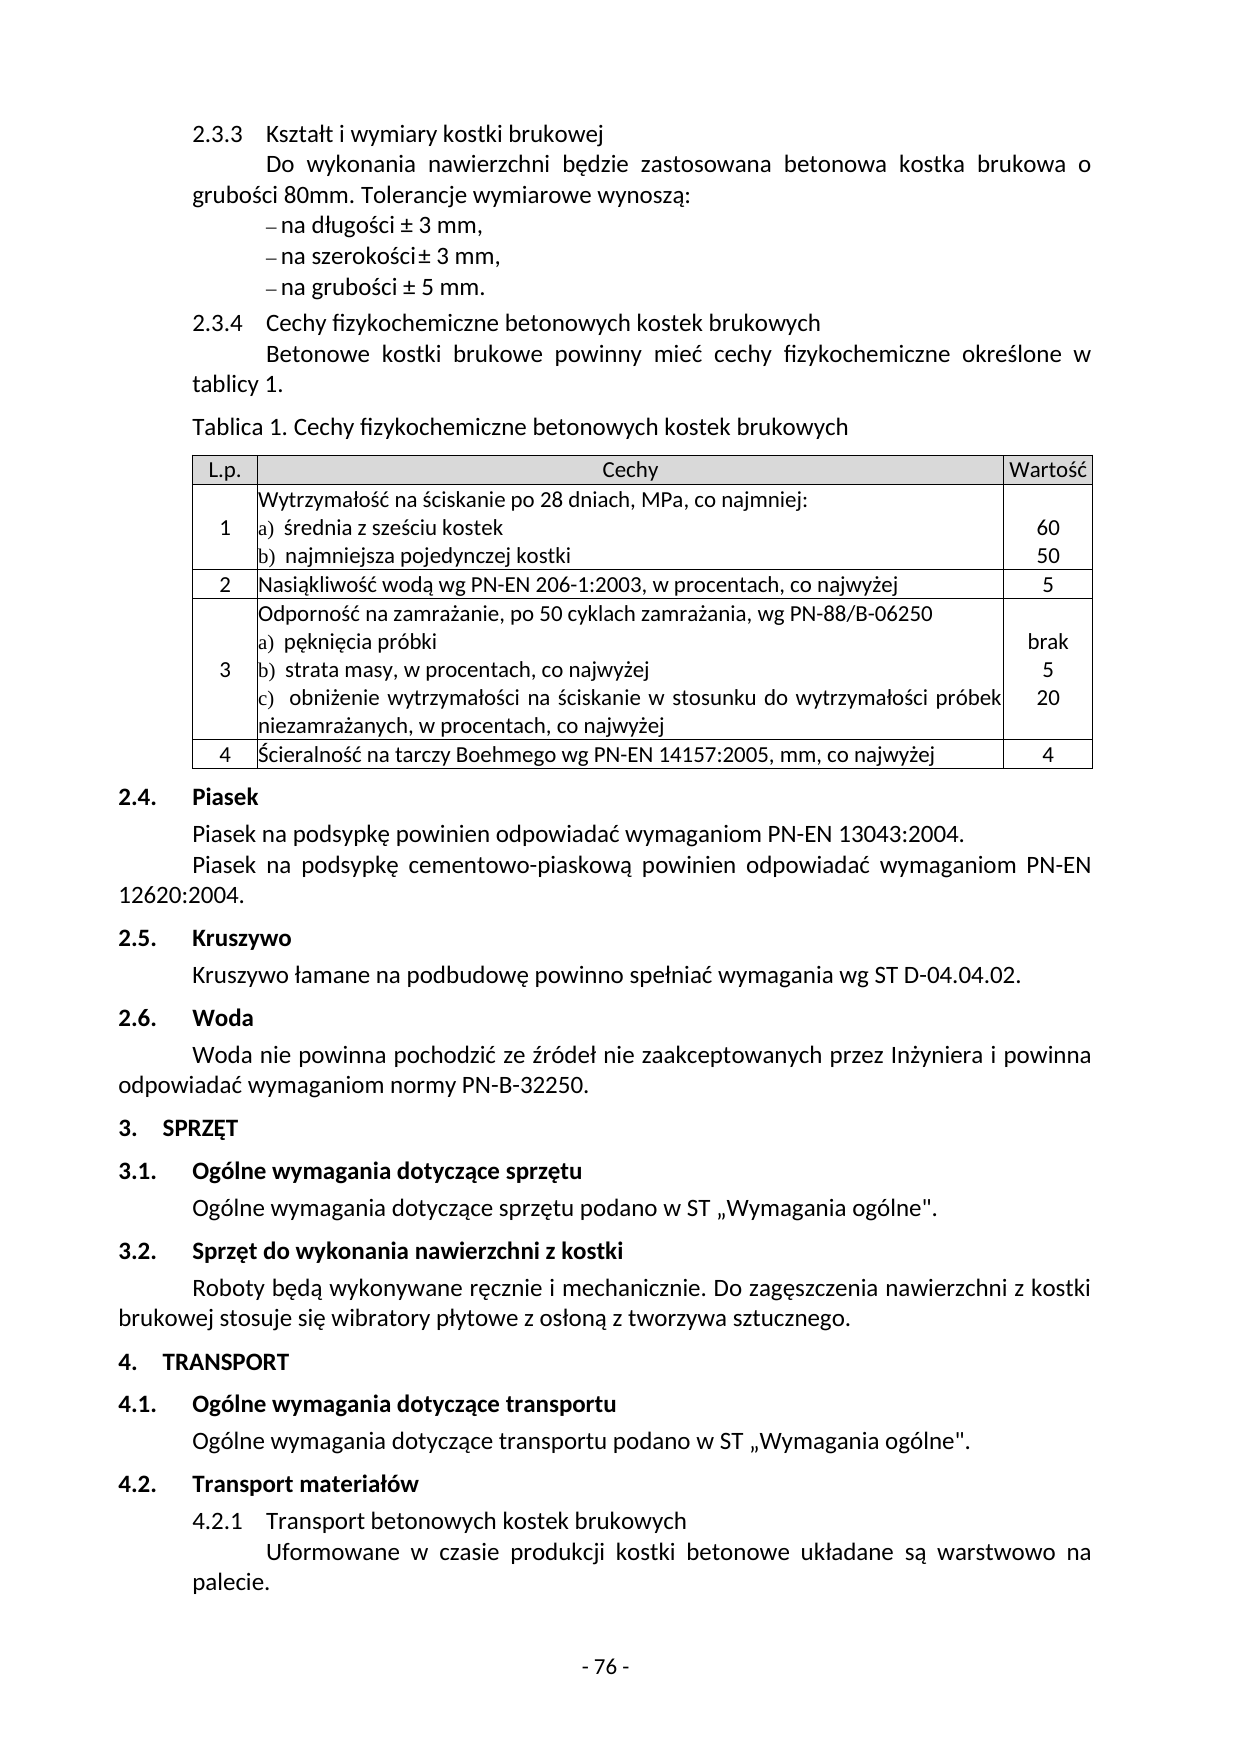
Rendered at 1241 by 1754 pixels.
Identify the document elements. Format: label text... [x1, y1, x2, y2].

subtitle Woda [118, 1002, 1092, 1033]
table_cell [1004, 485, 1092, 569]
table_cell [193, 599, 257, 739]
subtitle Piasek [118, 782, 1092, 812]
text Woda nie powinna pochodzić ze źródeł nie zaakceptowanych przez Inżyniera i powinna odpowiadać wymaganiom normy PN-B-32250. [118, 1039, 1092, 1100]
subtitle Cechy fizykochemiczne betonowych kostek brukowych [192, 307, 1092, 338]
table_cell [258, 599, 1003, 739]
subtitle TRANSPORT [118, 1346, 1092, 1376]
subtitle Ogólne wymagania dotyczące sprzętu [118, 1156, 1092, 1186]
text Ogólne wymagania dotyczące sprzętu podano w ST „Wymagania ogólne". [118, 1192, 1092, 1223]
text Roboty będą wykonywane ręcznie i mechanicznie. Do zagęszczenia nawierzchni z kostki brukowej stosuje się wibratory płytowe z osłoną z tworzywa sztucznego. [118, 1272, 1092, 1333]
subtitle Ogólne wymagania dotyczące transportu [118, 1389, 1092, 1419]
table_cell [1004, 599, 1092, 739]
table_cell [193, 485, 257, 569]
text Kruszywo łamane na podbudowę powinno spełniać wymagania wg ST D-04.04.02. [118, 959, 1092, 990]
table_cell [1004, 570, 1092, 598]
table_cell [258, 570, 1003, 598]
subtitle Kruszywo [118, 922, 1092, 953]
text Tablica 1. Cechy fizykochemiczne betonowych kostek brukowych [192, 412, 1092, 442]
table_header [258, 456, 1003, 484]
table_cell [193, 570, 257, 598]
subtitle Sprzęt do wykonania nawierzchni z kostki [118, 1235, 1092, 1266]
text Do wykonania nawierzchni będzie zastosowana betonowa kostka brukowa o grubości 80mm. Tolerancje wymiarowe wynoszą: [192, 149, 1092, 210]
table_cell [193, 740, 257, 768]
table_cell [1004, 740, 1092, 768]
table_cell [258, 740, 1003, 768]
text Betonowe kostki brukowe powinny mieć cechy fizykochemiczne określone w tablicy 1. [192, 338, 1092, 399]
text Piasek na podsypkę powinien odpowiadać wymaganiom PN-EN 13043:2004. [118, 818, 1092, 849]
list na szerokości ± 3 mm, [266, 240, 1092, 271]
subtitle SPRZĘT [118, 1112, 1092, 1143]
subtitle Transport materiałów [118, 1468, 1092, 1499]
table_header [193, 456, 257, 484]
text Uformowane w czasie produkcji kostki betonowe układane są warstwowo na palecie. [192, 1536, 1092, 1597]
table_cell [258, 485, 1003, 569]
text Piasek na podsypkę cementowo-piaskową powinien odpowiadać wymaganiom PN-EN 12620:2004. [118, 849, 1092, 910]
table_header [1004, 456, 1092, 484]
subtitle Kształt i wymiary kostki brukowej [192, 118, 1092, 149]
subtitle Transport betonowych kostek brukowych [192, 1505, 1092, 1536]
text Ogólne wymagania dotyczące transportu podano w ST „Wymagania ogólne". [118, 1425, 1092, 1456]
list na grubości ± 5 mm. [266, 271, 1092, 301]
list na długości ± 3 mm, [266, 210, 1092, 240]
